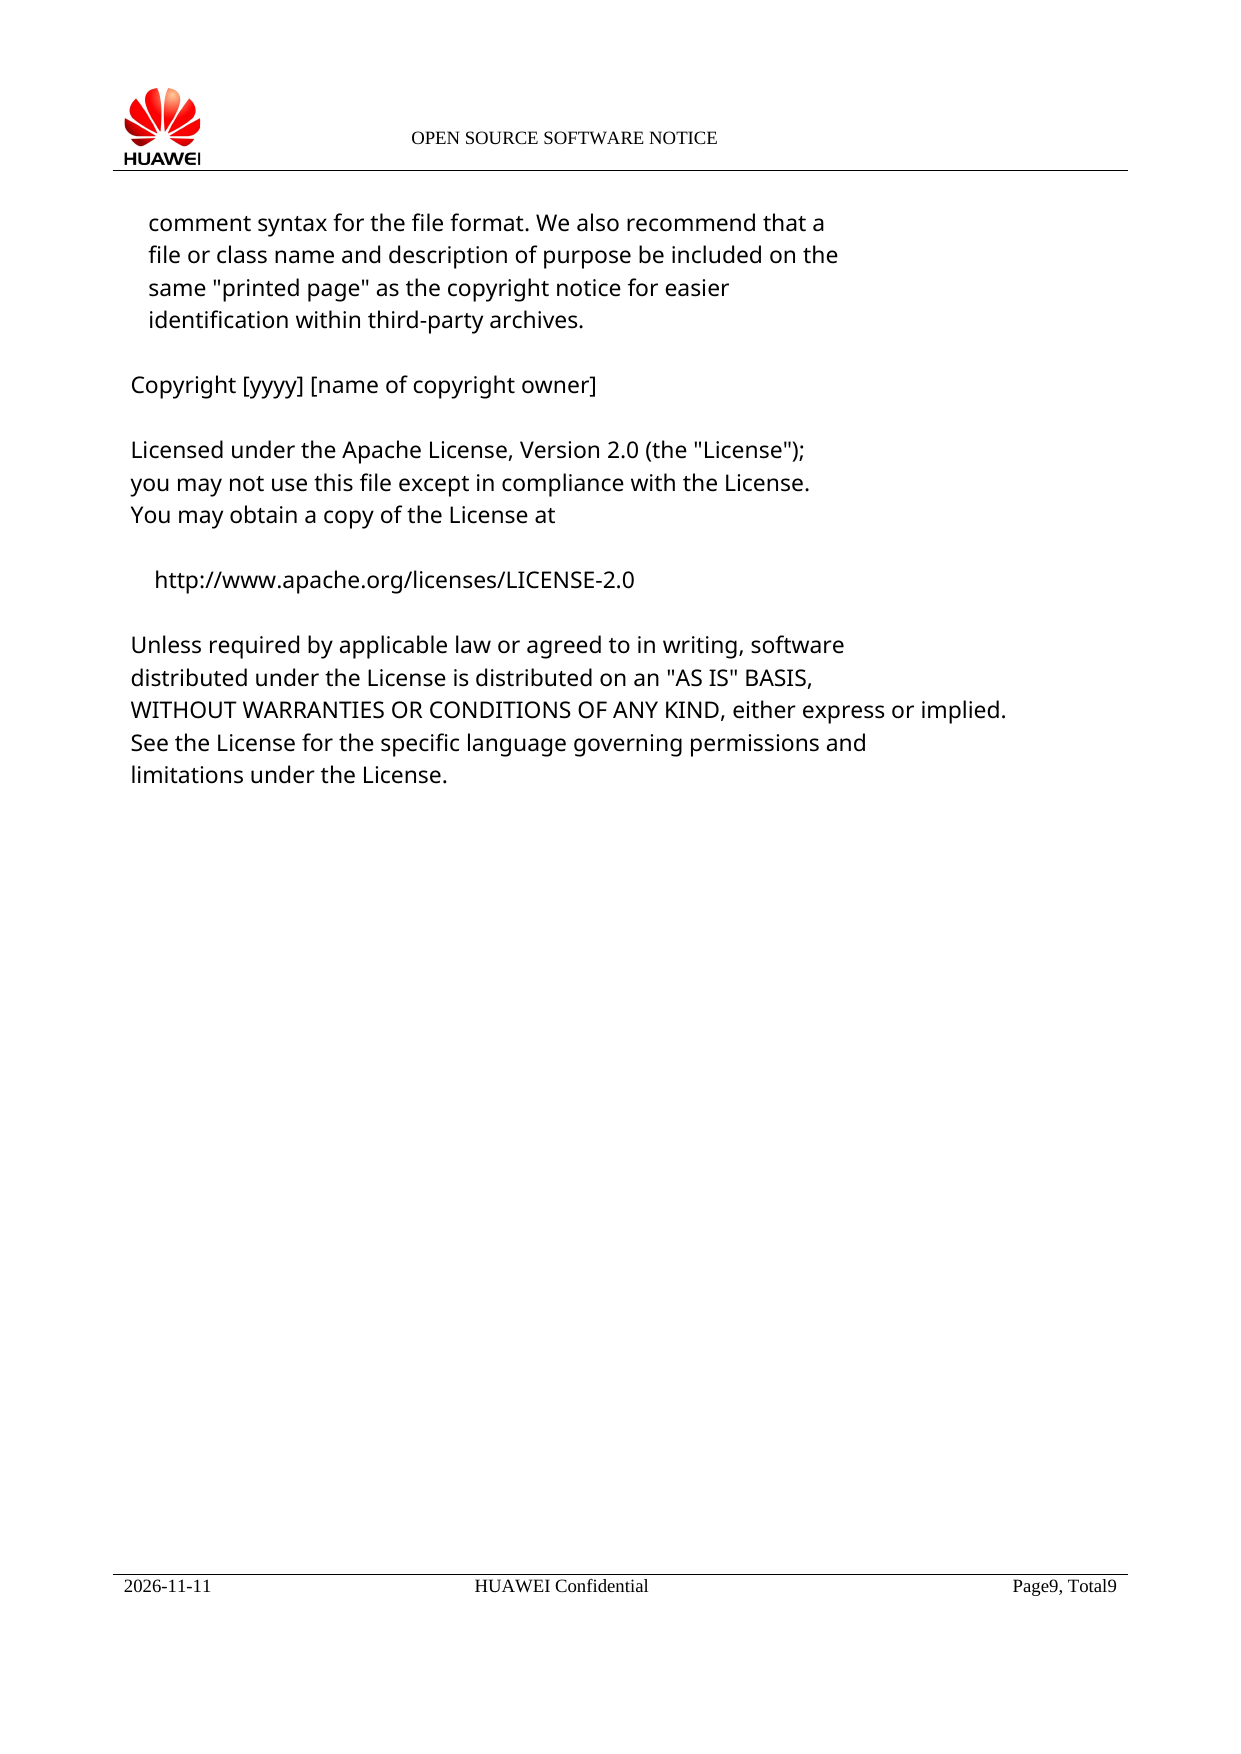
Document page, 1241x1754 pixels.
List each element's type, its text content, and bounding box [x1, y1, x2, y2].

text comment syntax for the file format. We also recommend that a [112, 206, 1128, 239]
text file or class name and description of purpose be included on the [112, 239, 1128, 271]
text You may obtain a copy of the License at [112, 499, 1128, 531]
text Licensed under the Apache License, Version 2.0 (the "License"); [112, 434, 1128, 466]
text distributed under the License is distributed on an "AS IS" BASIS, [112, 661, 1128, 694]
text same "printed page" as the copyright notice for easier [112, 271, 1128, 304]
text Copyright [yyyy] [name of copyright owner] [112, 369, 1128, 401]
picture [124, 88, 201, 165]
text identification within third-party archives. [112, 304, 1128, 336]
text limitations under the License. [112, 759, 1128, 791]
text WITHOUT WARRANTIES OR CONDITIONS OF ANY KIND, either express or implied. [112, 694, 1128, 726]
text See the License for the specific language governing permissions and [112, 726, 1128, 759]
text http://www.apache.org/licenses/LICENSE-2.0 [112, 564, 1128, 596]
text Unless required by applicable law or agreed to in writing, software [112, 629, 1128, 661]
text you may not use this file except in compliance with the License. [112, 466, 1128, 499]
